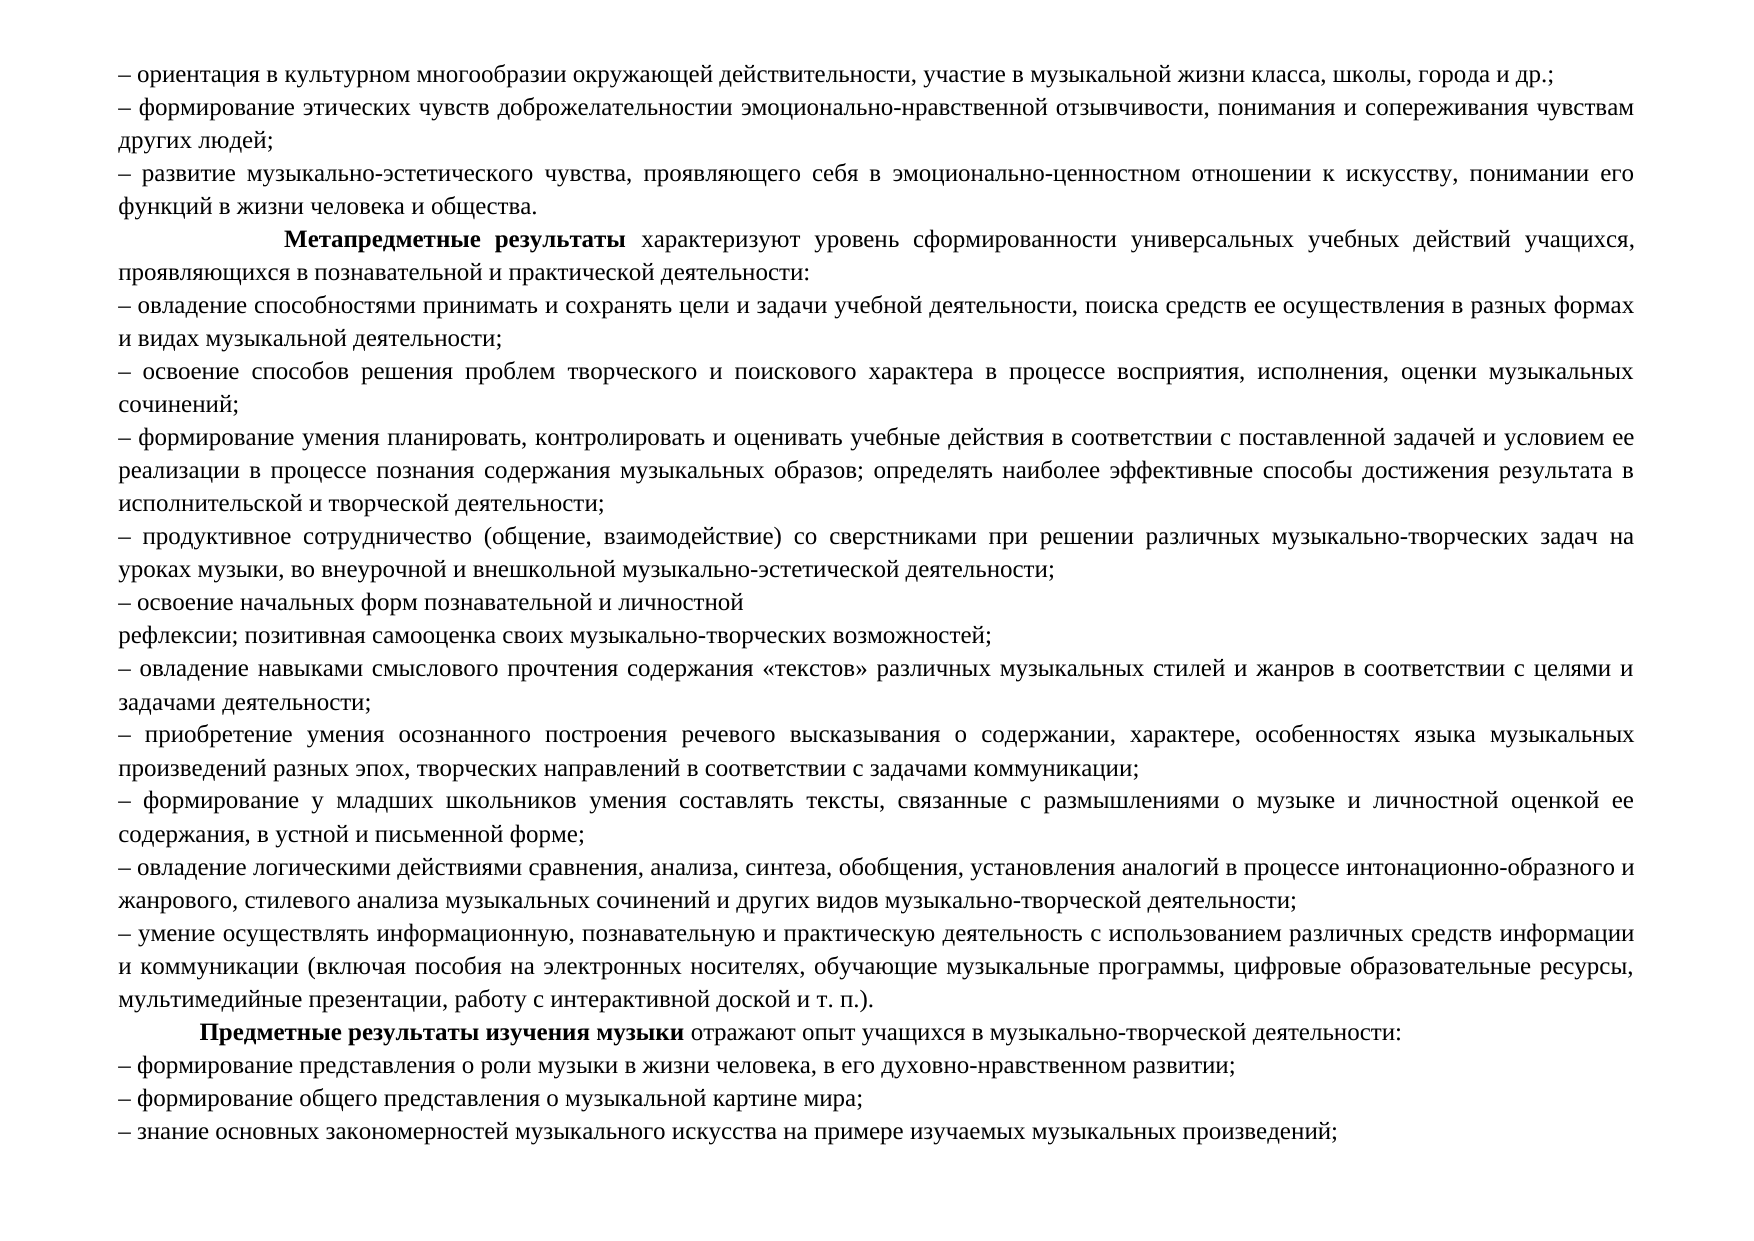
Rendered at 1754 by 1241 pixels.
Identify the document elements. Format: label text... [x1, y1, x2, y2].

text – ориентация в культурном многообразии окружающей действительности, участие в музыкальной жизни класса, школы, города и др.; [118, 59, 1636, 88]
text – знание основных закономерностей музыкального искусства на примере изучаемых музыкальных произведений; [118, 1116, 1636, 1144]
text – овладение способностями принимать и сохранять цели и задачи учебной деятельности, поиска средств ее осуществления в разных формах и видах музыкальной деятельности; [118, 290, 1636, 352]
text – формирование общего представления о музыкальной картине мира; [118, 1083, 1636, 1112]
text – формирование умения планировать, контролировать и оценивать учебные действия в соответствии с поставленной задачей и условием ее реализации в процессе познания содержания музыкальных образов; определять наиболее эффективные способы достижения результата в исполнительской и творческой деятельности; [118, 422, 1636, 517]
text – формирование у младших школьников умения составлять тексты, связанные с размышлениями о музыке и личностной оценкой ее содержания, в устной и письменной форме; [118, 786, 1636, 847]
text – формирование этических чувств доброжелательностии эмоционально-нравственной отзывчивости, понимания и сопереживания чувствам других людей; [118, 92, 1636, 154]
text Предметные результаты изучения музыки отражают опыт учащихся в музыкально-творческой деятельности: [118, 1017, 1636, 1046]
text – умение осуществлять информационную, познавательную и практическую деятельность с использованием различных средств информации и коммуникации (включая пособия на электронных носителях, обучающие музыкальные программы, цифровые образовательные ресурсы, мультимедийные презентации, работу с интерактивной доской и т. п.). [118, 918, 1636, 1012]
text – овладение навыками смыслового прочтения содержания «текстов» различных музыкальных стилей и жанров в соответствии с целями и задачами деятельности; [118, 653, 1636, 715]
text – продуктивное сотрудничество (общение, взаимодействие) со сверстниками при решении различных музыкально-творческих задач на уроках музыки, во внеурочной и внешкольной музыкально-эстетической деятельности; [118, 521, 1636, 583]
text Метапредметные результаты характеризуют уровень сформированности универсальных учебных действий учащихся, проявляющихся в познавательной и практической деятельности: [118, 224, 1636, 286]
text – освоение способов решения проблем творческого и поискового характера в процессе восприятия, исполнения, оценки музыкальных сочинений; [118, 356, 1636, 418]
text – развитие музыкально-эстетического чувства, проявляющего себя в эмоционально-ценностном отношении к искусству, понимании его функций в жизни человека и общества. [118, 158, 1636, 220]
text рефлексии; позитивная самооценка своих музыкально-творческих возможностей; [118, 621, 1636, 649]
text – приобретение умения осознанного построения речевого высказывания о содержании, характере, особенностях языка музыкальных произведений разных эпох, творческих направлений в соответствии с задачами коммуникации; [118, 719, 1636, 781]
text – овладение логическими действиями сравнения, анализа, синтеза, обобщения, установления аналогий в процессе интонационно-образного и жанрового, стилевого анализа музыкальных сочинений и других видов музыкально-творческой деятельности; [118, 852, 1636, 913]
text – формирование представления о роли музыки в жизни человека, в его духовно-нравственном развитии; [118, 1050, 1636, 1078]
text – освоение начальных форм познавательной и личностной [118, 587, 1636, 616]
